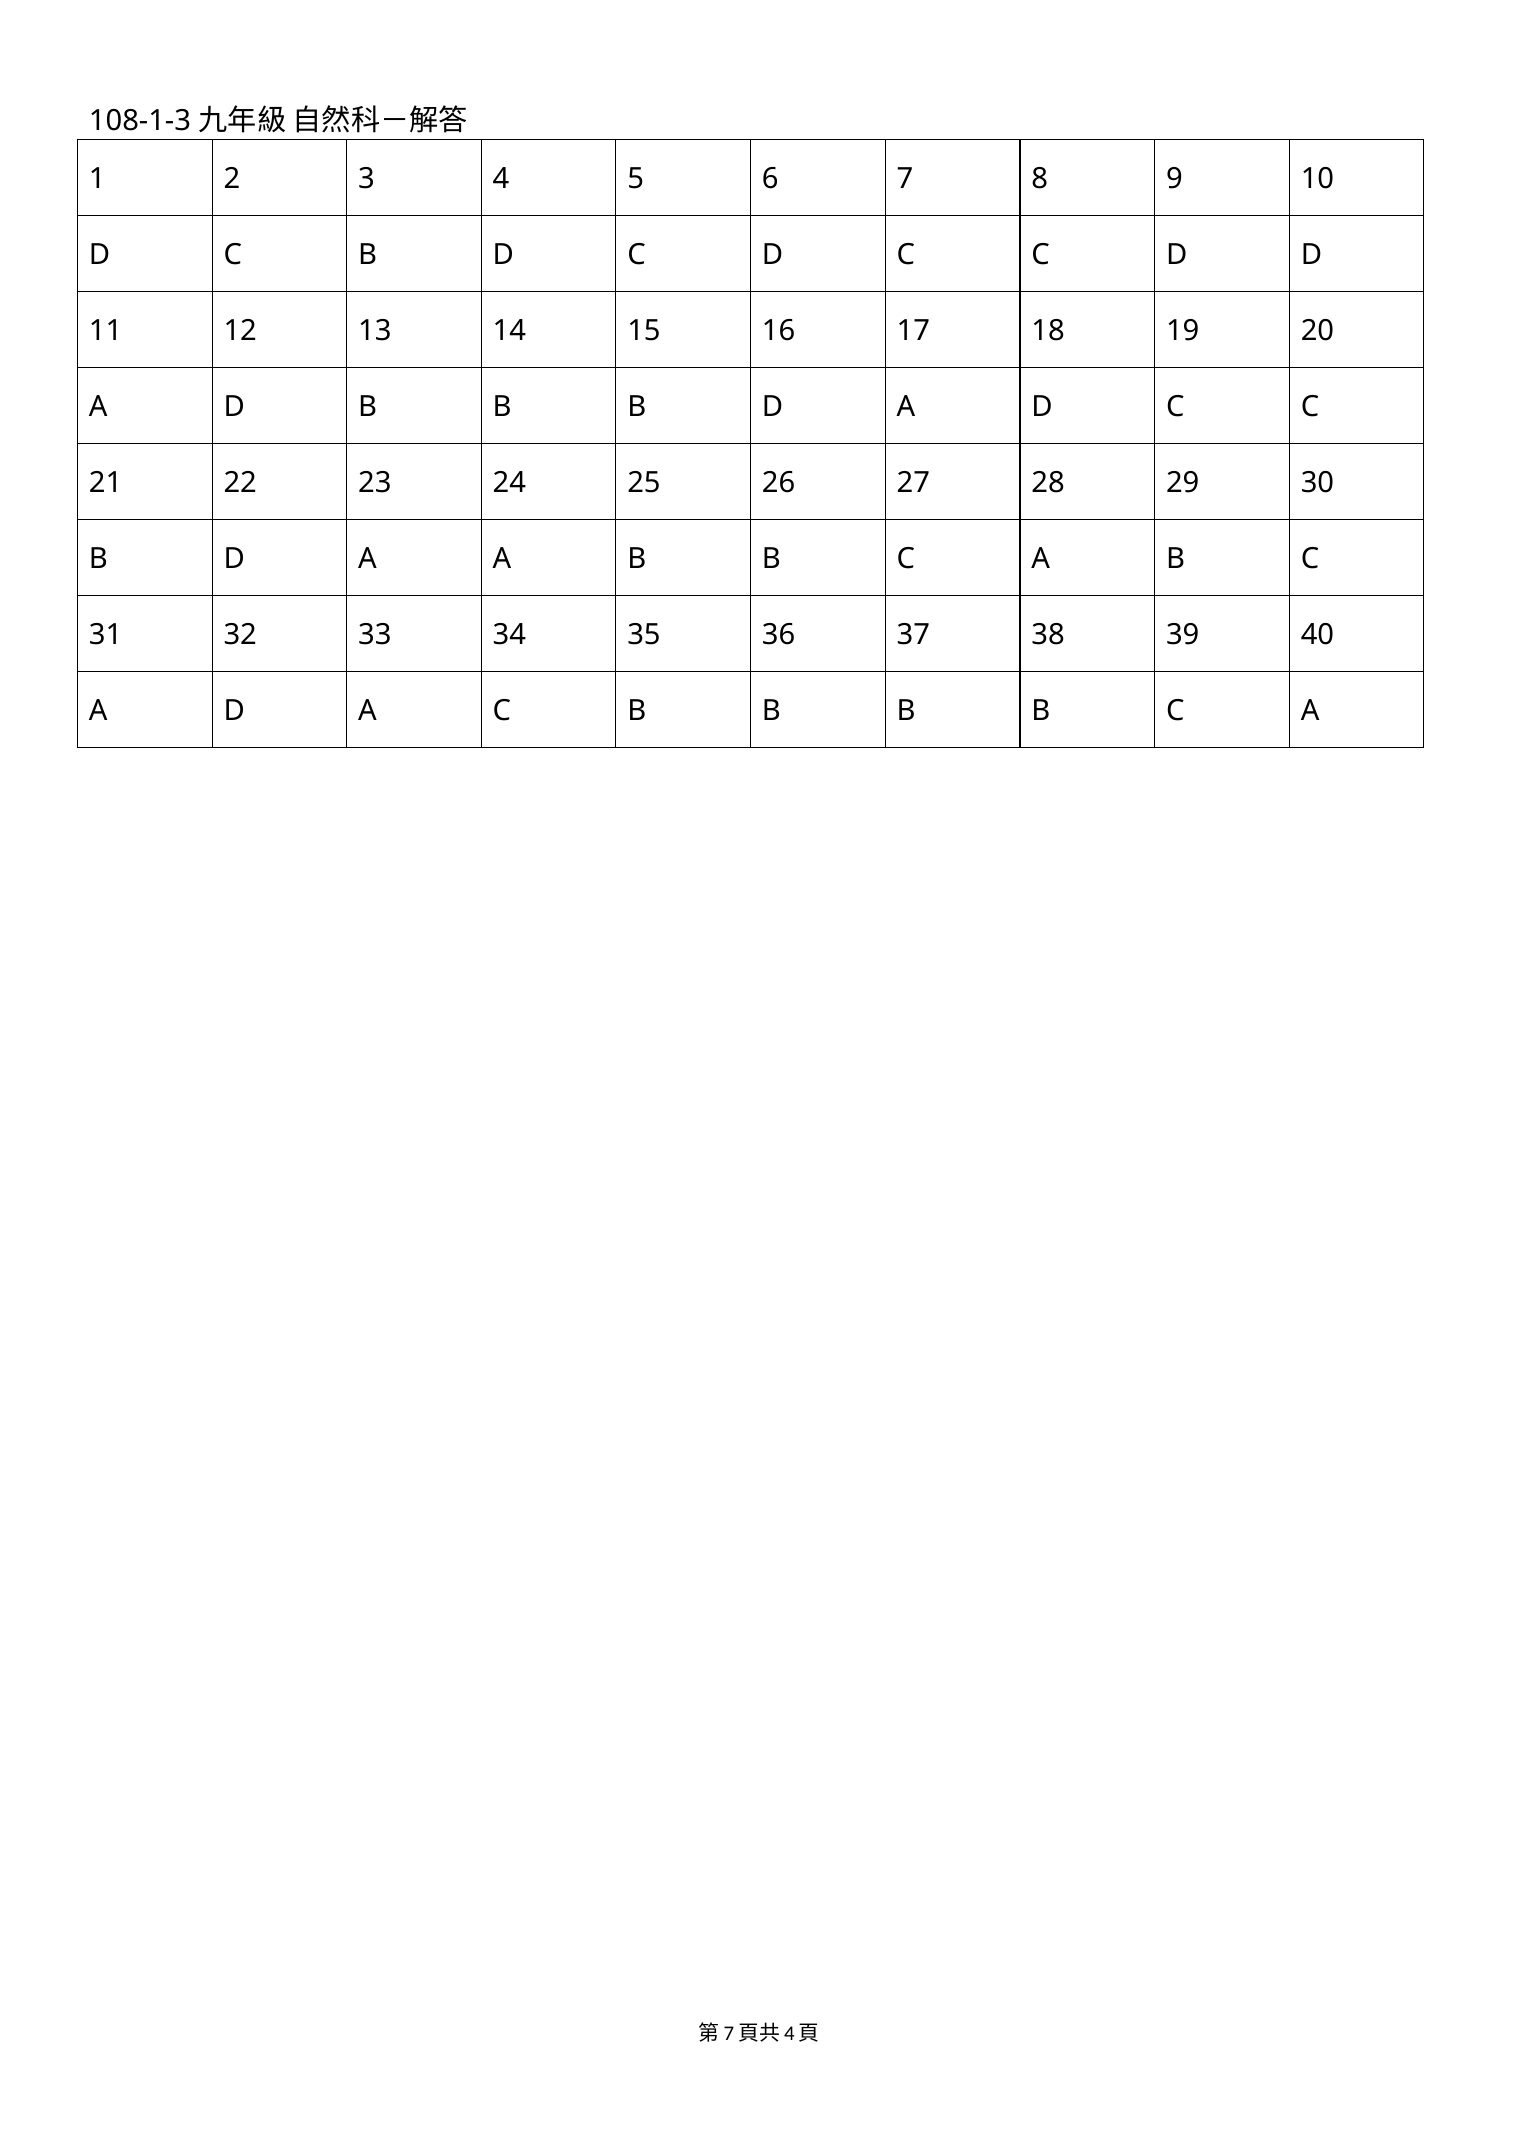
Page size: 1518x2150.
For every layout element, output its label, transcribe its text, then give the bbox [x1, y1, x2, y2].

table_cell B [482, 368, 615, 443]
table_cell 35 [616, 596, 750, 671]
table_cell D [1021, 368, 1154, 443]
table_header 7 [886, 140, 1019, 214]
table_cell B [347, 368, 481, 443]
table_cell 18 [1021, 292, 1154, 367]
table_cell C [1290, 520, 1423, 595]
table_cell A [1290, 672, 1423, 747]
table_cell C [886, 216, 1019, 291]
table_cell D [78, 216, 212, 291]
table_cell B [886, 672, 1019, 747]
table_cell A [78, 672, 212, 747]
table_header 6 [751, 140, 885, 214]
table_cell 12 [213, 292, 346, 367]
table_cell A [347, 672, 481, 747]
table_cell 26 [751, 444, 885, 519]
table_cell B [616, 520, 750, 595]
table_cell D [1155, 216, 1289, 291]
table_cell 28 [1021, 444, 1154, 519]
table_cell D [213, 368, 346, 443]
table_cell B [751, 672, 885, 747]
table_cell A [78, 368, 212, 443]
table_cell 21 [78, 444, 212, 519]
table_cell 15 [616, 292, 750, 367]
table_header 2 [213, 140, 346, 214]
table_cell 27 [886, 444, 1019, 519]
table_cell 24 [482, 444, 615, 519]
table_cell 19 [1155, 292, 1289, 367]
table_cell 14 [482, 292, 615, 367]
table_cell D [213, 520, 346, 595]
table_cell B [1155, 520, 1289, 595]
table_cell A [886, 368, 1019, 443]
table_cell 37 [886, 596, 1019, 671]
table_cell 39 [1155, 596, 1289, 671]
table_cell C [886, 520, 1019, 595]
table_cell 34 [482, 596, 615, 671]
table_header 8 [1021, 140, 1154, 214]
table_header 10 [1290, 140, 1423, 214]
table_cell C [1290, 368, 1423, 443]
table_cell D [751, 216, 885, 291]
table_cell B [78, 520, 212, 595]
table_header 4 [482, 140, 615, 214]
table_header 1 [78, 140, 212, 214]
table_cell D [213, 672, 346, 747]
table_cell 32 [213, 596, 346, 671]
table_header 9 [1155, 140, 1289, 214]
table_header 3 [347, 140, 481, 214]
table_cell 17 [886, 292, 1019, 367]
table_cell 20 [1290, 292, 1423, 367]
table_cell 22 [213, 444, 346, 519]
table_cell 30 [1290, 444, 1423, 519]
table_cell 40 [1290, 596, 1423, 671]
table_cell B [1021, 672, 1154, 747]
table_header 5 [616, 140, 750, 214]
table_cell 16 [751, 292, 885, 367]
table_cell 33 [347, 596, 481, 671]
table_cell C [1155, 368, 1289, 443]
table_cell D [751, 368, 885, 443]
table_cell B [616, 368, 750, 443]
table_cell 13 [347, 292, 481, 367]
table_cell B [616, 672, 750, 747]
table_cell C [1021, 216, 1154, 291]
table_cell C [482, 672, 615, 747]
table_cell 11 [78, 292, 212, 367]
table_cell 25 [616, 444, 750, 519]
table_cell 23 [347, 444, 481, 519]
table_cell 38 [1021, 596, 1154, 671]
table_cell C [1155, 672, 1289, 747]
table_cell A [1021, 520, 1154, 595]
table_cell D [482, 216, 615, 291]
table_cell B [347, 216, 481, 291]
table_cell A [347, 520, 481, 595]
table_cell 31 [78, 596, 212, 671]
table_cell 36 [751, 596, 885, 671]
table_cell C [213, 216, 346, 291]
text 108-1-3 九年級 自然科－解答 [89, 96, 1429, 138]
table_cell D [1290, 216, 1423, 291]
table_cell B [751, 520, 885, 595]
table_cell C [616, 216, 750, 291]
table_cell 29 [1155, 444, 1289, 519]
table_cell A [482, 520, 615, 595]
